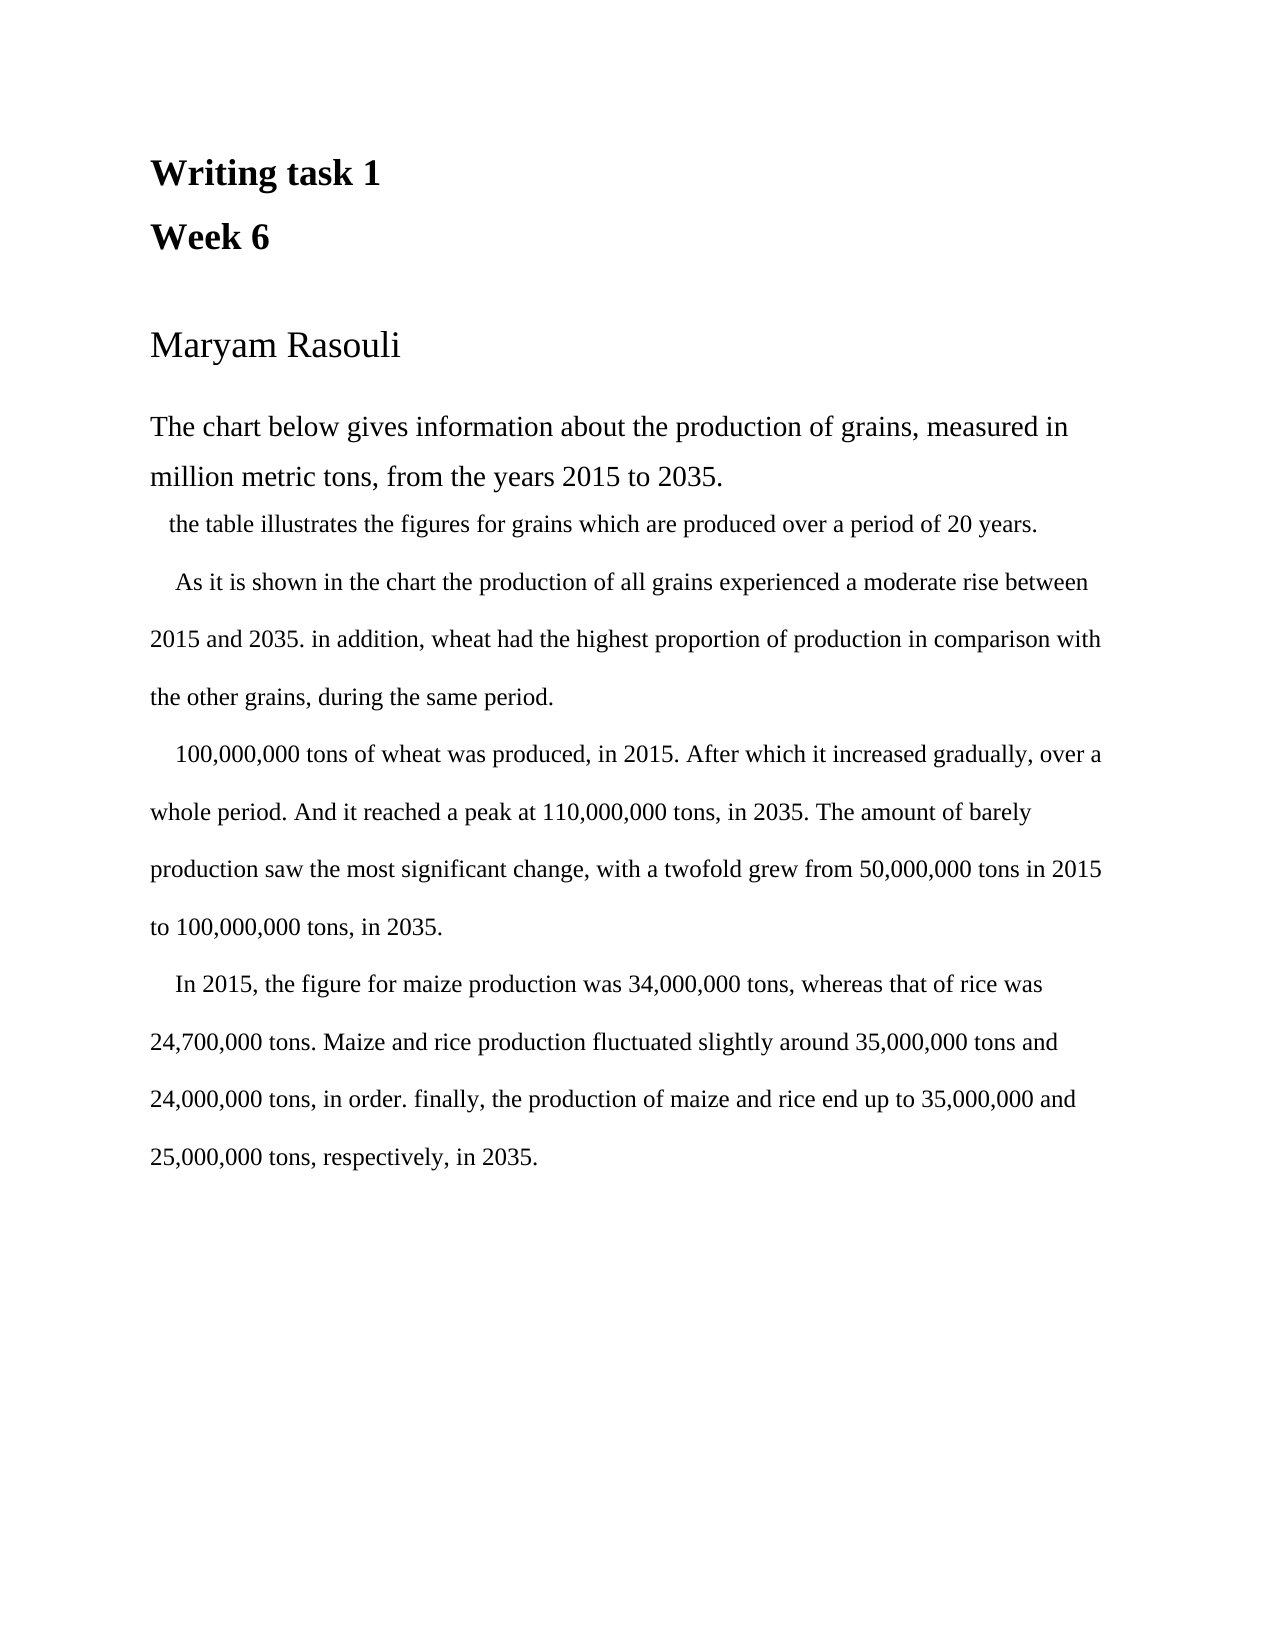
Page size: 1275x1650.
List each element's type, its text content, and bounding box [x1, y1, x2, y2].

text Week 6 [150, 215, 1125, 258]
text Writing task 1 [150, 150, 1125, 193]
text In 2015, the figure for maize production was 34,000,000 tons, whereas that of rice was 24,700,000 tons. Maize and rice production fluctuated slightly around 35,000,000 tons and 24,000,000 tons, in order. finally, the production of maize and rice end up to 35,000,000 and 25,000,000 tons, respectively, in 2035. [150, 969, 1125, 1171]
text Maryam Rasouli [150, 322, 1125, 366]
text the table illustrates the figures for grains which are produced over a period of 20 years. [150, 509, 1125, 538]
text As it is shown in the chart the production of all grains experienced a moderate rise between 2015 and 2035. in addition, wheat had the highest proportion of production in comparison with the other grains, during the same period. [150, 567, 1125, 711]
text The chart below gives information about the production of grains, measured in million metric tons, from the years 2015 to 2035. [150, 409, 1125, 493]
text 100,000,000 tons of wheat was produced, in 2015. After which it increased gradually, over a whole period. And it reached a peak at 110,000,000 tons, in 2035. The amount of barely production saw the most significant change, with a twofold grew from 50,000,000 tons in 2015 to 100,000,000 tons, in 2035. [150, 739, 1125, 941]
